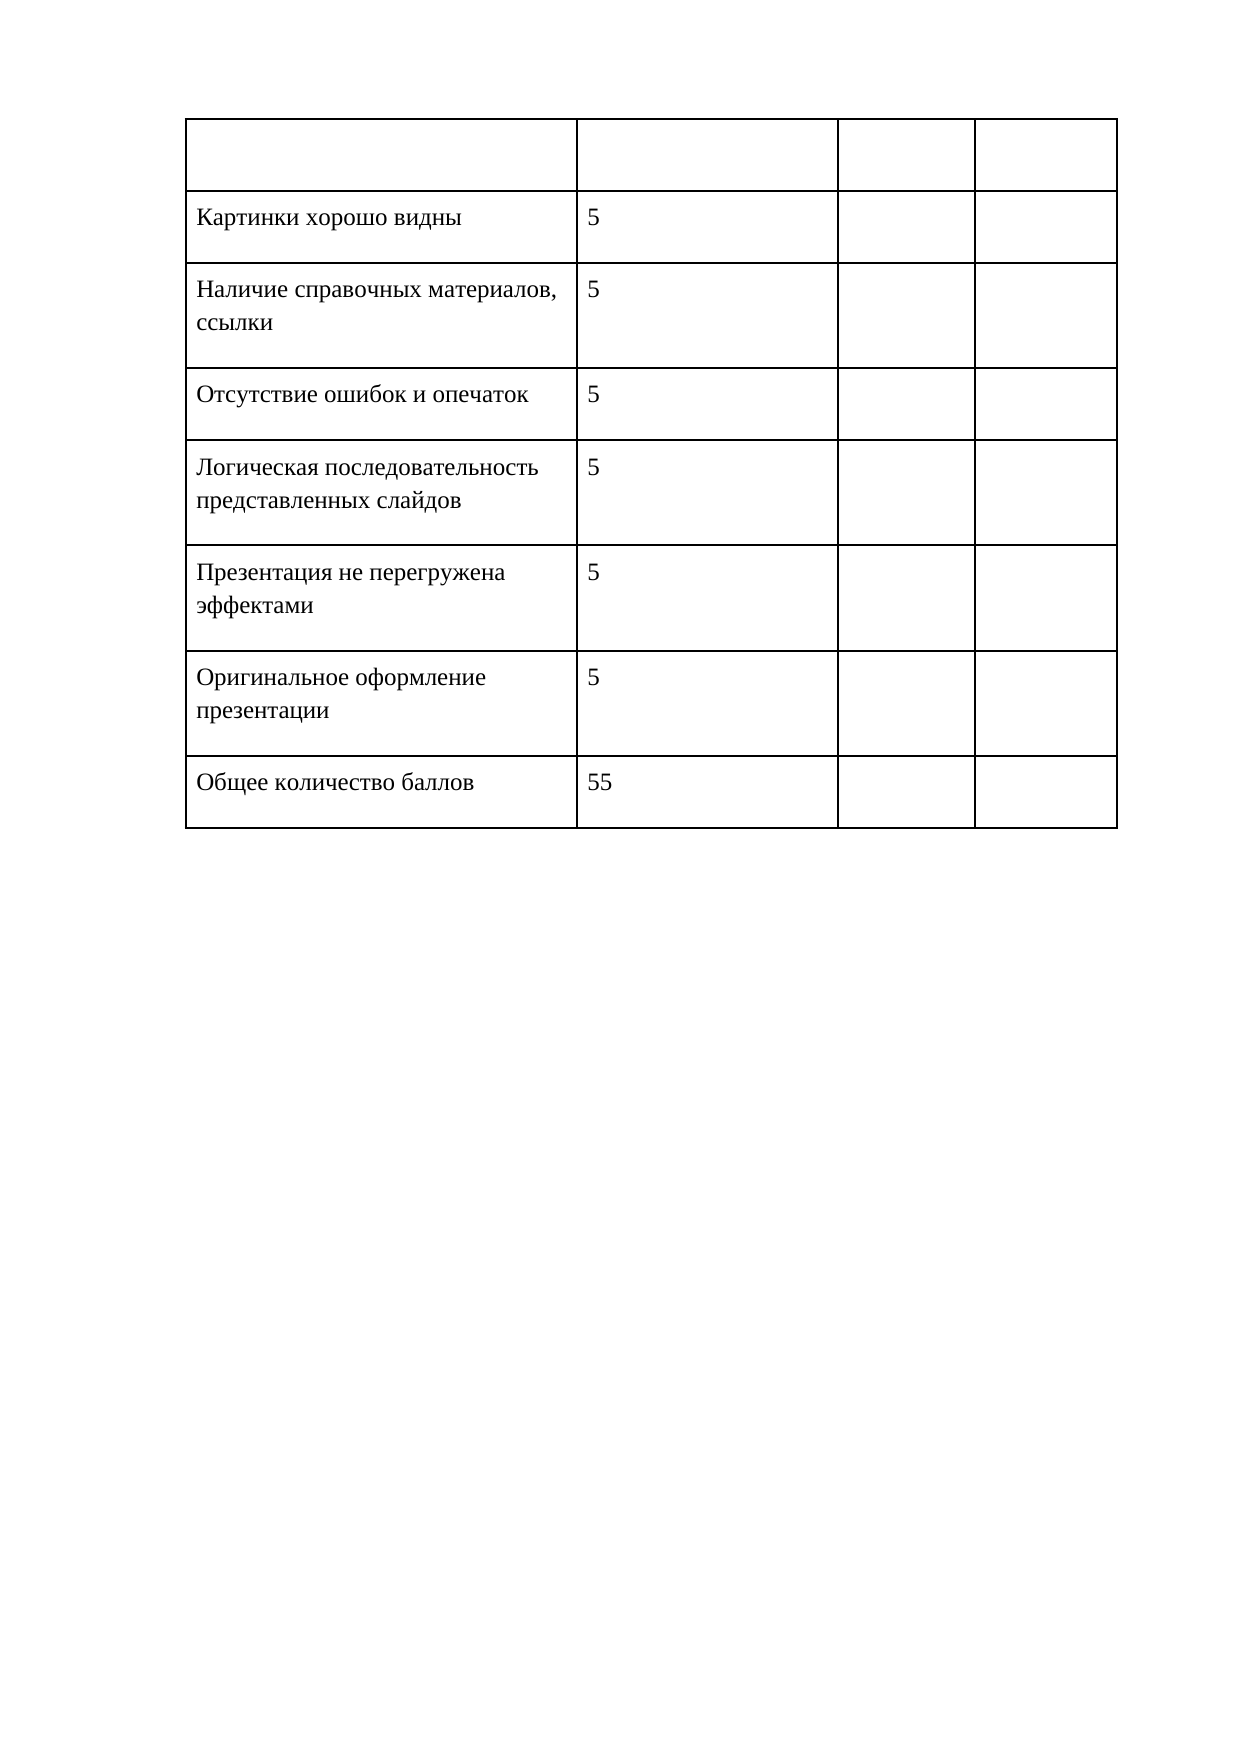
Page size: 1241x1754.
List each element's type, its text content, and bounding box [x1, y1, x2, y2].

table_cell 5 [578, 192, 837, 262]
table_cell 5 [578, 441, 837, 544]
table_cell [976, 120, 1116, 189]
table_cell Презентация не перегружена эффектами [187, 546, 576, 649]
table_cell [839, 264, 974, 367]
table_cell [976, 546, 1116, 649]
table_cell [976, 264, 1116, 367]
table_cell 5 [578, 546, 837, 649]
table_cell [839, 652, 974, 755]
table_cell Отсутствие ошибок и опечаток [187, 369, 576, 439]
table_cell 5 [578, 652, 837, 755]
table_cell [976, 192, 1116, 262]
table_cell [187, 120, 576, 189]
table_cell Логическая последовательность представленных слайдов [187, 441, 576, 544]
table_cell [976, 369, 1116, 439]
table_cell [839, 369, 974, 439]
table_cell [976, 757, 1116, 827]
table_cell [839, 546, 974, 649]
table_cell 55 [578, 757, 837, 827]
table_cell [839, 192, 974, 262]
table_cell 5 [578, 120, 837, 189]
table_cell Наличие справочных материалов, ссылки [187, 264, 576, 367]
table_cell 5 [578, 264, 837, 367]
table_cell [839, 120, 974, 189]
table_cell Картинки хорошо видны [187, 192, 576, 262]
table_cell [976, 441, 1116, 544]
table_cell [839, 441, 974, 544]
table_cell [839, 757, 974, 827]
table_cell Общее количество баллов [187, 757, 576, 827]
table_cell Оригинальное оформление презентации [187, 652, 576, 755]
table_cell 5 [578, 369, 837, 439]
table_cell [976, 652, 1116, 755]
